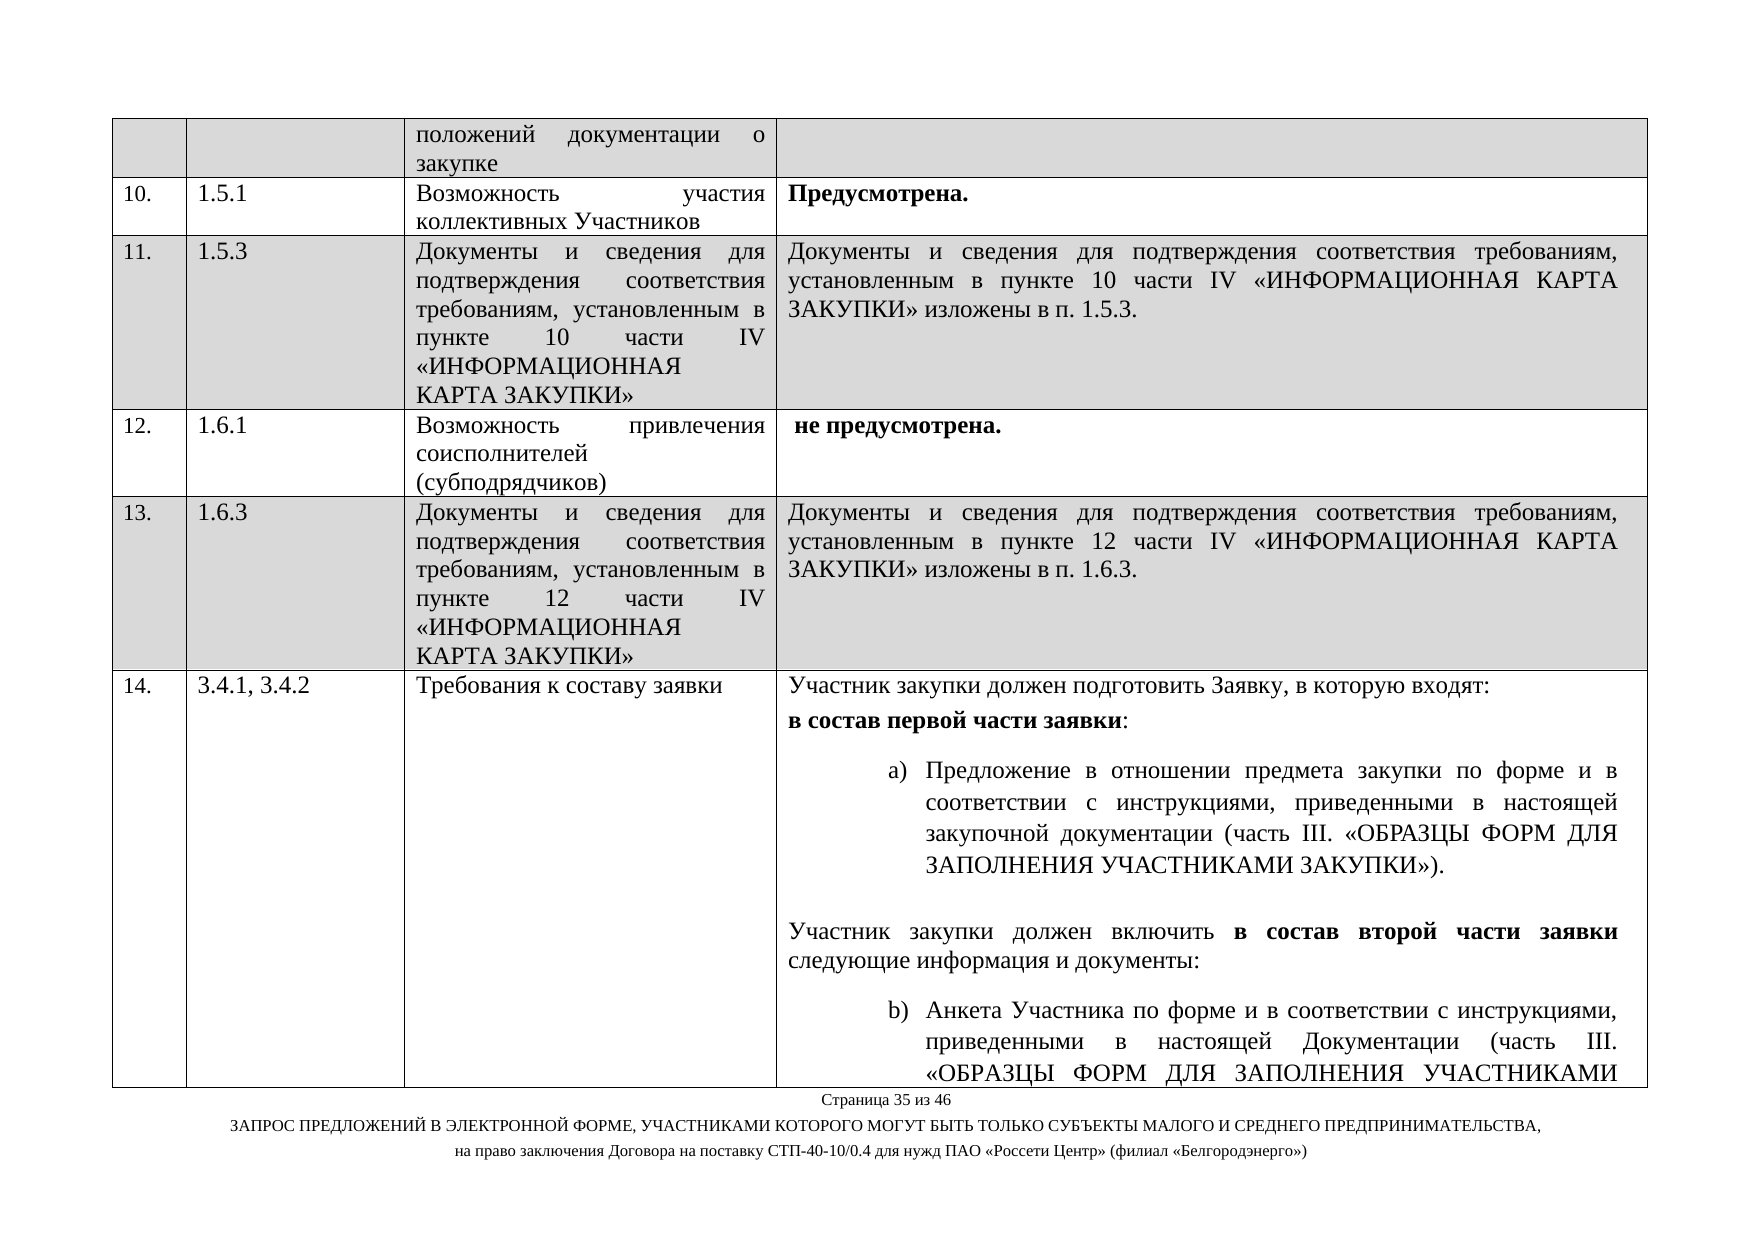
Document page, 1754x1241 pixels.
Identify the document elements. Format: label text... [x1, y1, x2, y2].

table_cell Возможность привлечения соисполнителей (субподрядчиков) [405, 410, 776, 496]
table_cell 1.5.1 [187, 178, 404, 235]
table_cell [405, 119, 776, 177]
table_cell Документы и сведения для подтверждения соответствия требованиям, установленным в пункте 10 части IV «ИНФОРМАЦИОННАЯ КАРТА ЗАКУПКИ» [405, 236, 776, 409]
table_cell не предусмотрена. [777, 410, 1647, 496]
table_cell Возможность участия коллективных Участников [405, 178, 776, 235]
table_cell Предусмотрена. [777, 178, 1647, 235]
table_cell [405, 671, 776, 1087]
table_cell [777, 119, 1647, 177]
table_cell 3.4.1, 3.4.2 [187, 671, 404, 1087]
table_cell 2.2.1 [187, 119, 404, 177]
table_cell [113, 236, 186, 409]
table_cell Документы и сведения для подтверждения соответствия требованиям, установленным в пункте 10 части IV «ИНФОРМАЦИОННАЯ КАРТА ЗАКУПКИ» изложены в п. 1.5.3. [777, 236, 1647, 409]
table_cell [777, 671, 1647, 1087]
table_cell 1.6.1 [187, 410, 404, 496]
table_cell Документы и сведения для подтверждения соответствия требованиям, установленным в пункте 12 части IV «ИНФОРМАЦИОННАЯ КАРТА ЗАКУПКИ» [405, 497, 776, 669]
table_cell [113, 178, 186, 235]
table_cell [113, 497, 186, 669]
table_cell [113, 410, 186, 496]
table_cell Документы и сведения для подтверждения соответствия требованиям, установленным в пункте 12 части IV «ИНФОРМАЦИОННАЯ КАРТА ЗАКУПКИ» изложены в п. 1.6.3. [777, 497, 1647, 669]
table_cell [113, 119, 186, 177]
table_cell [113, 671, 186, 1087]
table_cell 1.5.3 [187, 236, 404, 409]
table_cell 1.6.3 [187, 497, 404, 669]
